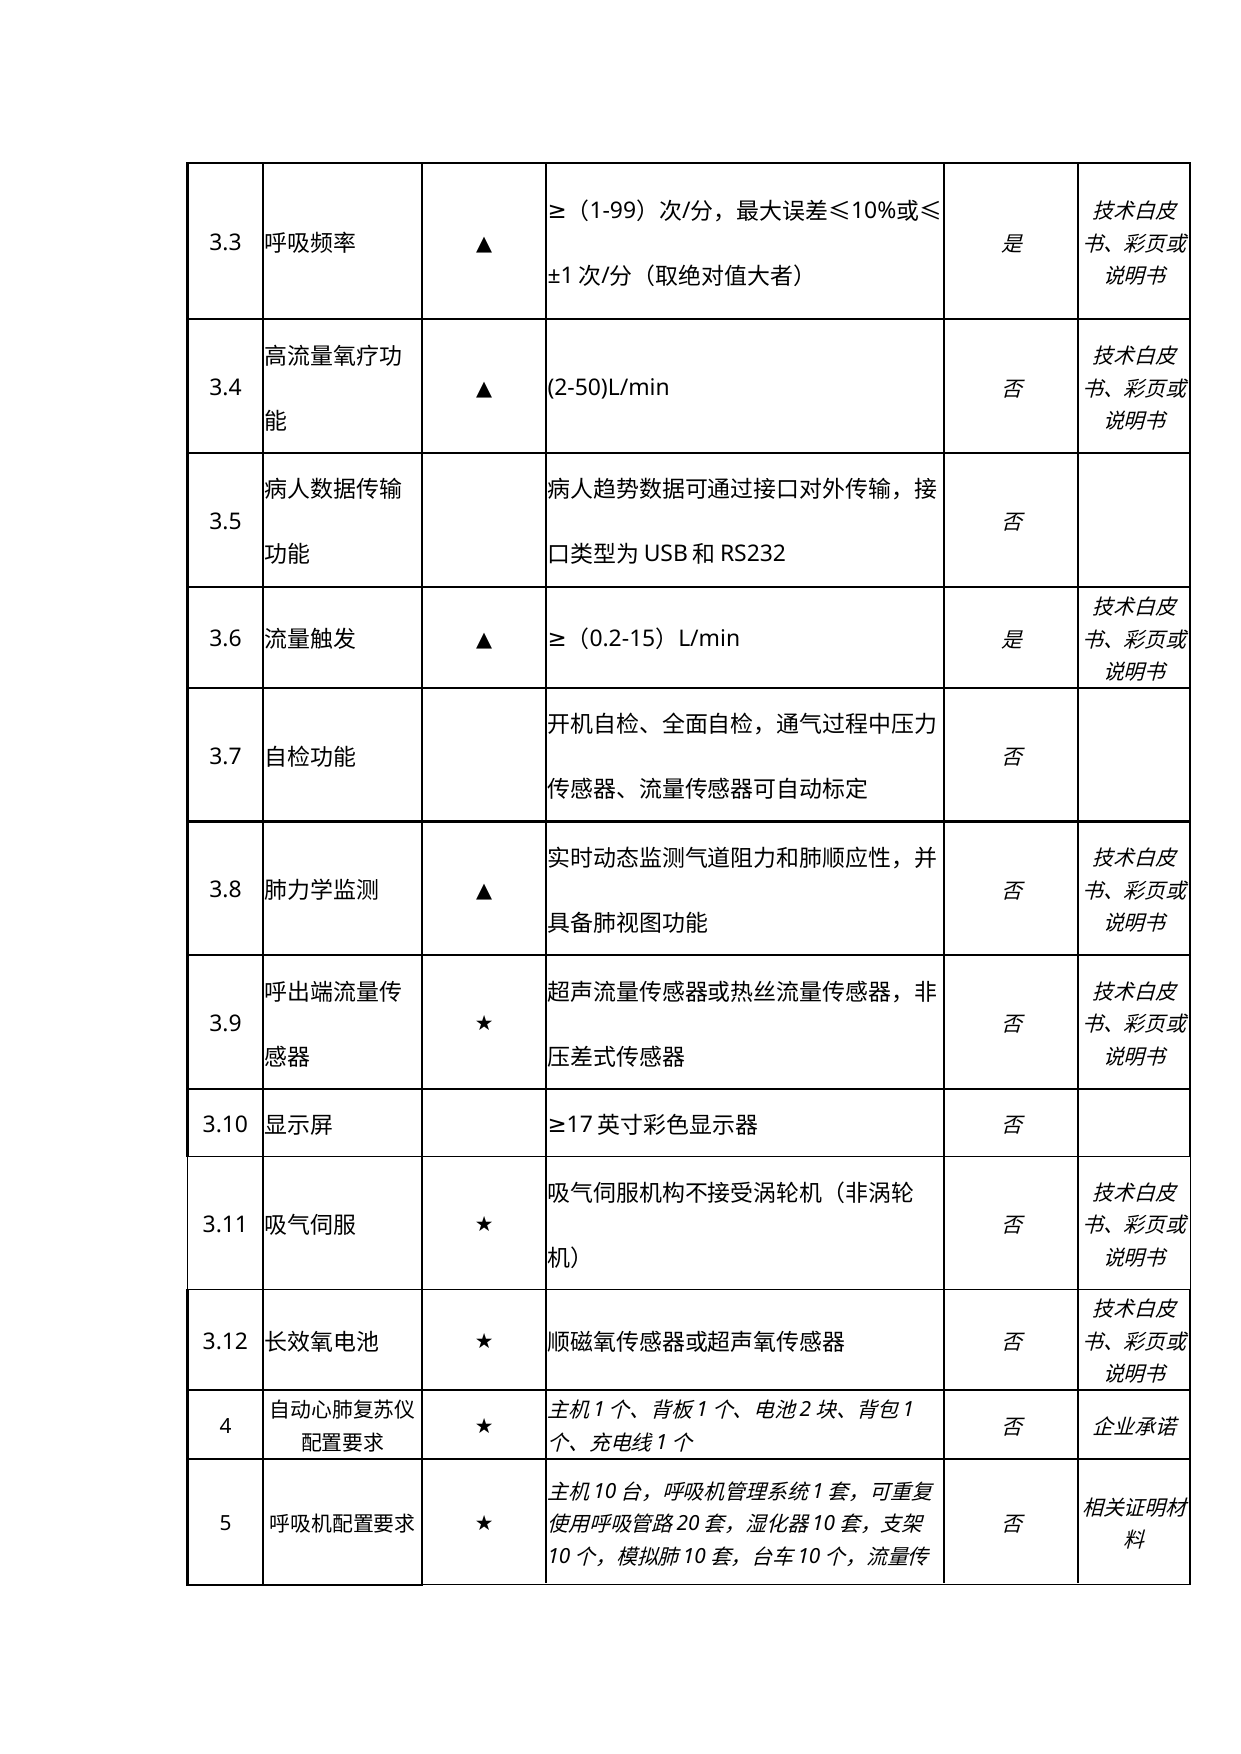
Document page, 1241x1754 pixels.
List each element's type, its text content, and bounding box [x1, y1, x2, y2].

table_cell 相关证明材料 [1078, 1460, 1189, 1584]
table_cell 3.8 [189, 823, 262, 954]
table_cell 3.7 [189, 689, 262, 820]
table_cell 企业承诺 [1079, 1391, 1189, 1458]
table_cell [423, 454, 545, 586]
table_cell 3.9 [189, 956, 262, 1088]
table_cell ▲ [423, 320, 545, 452]
table_cell 实时动态监测气道阻力和肺顺应性，并具备肺视图功能 [547, 823, 943, 954]
table_cell 呼吸机配置要求 [264, 1460, 421, 1584]
table_cell 否 [945, 823, 1077, 954]
table_cell 技术白皮书、彩页或说明书 [1079, 164, 1189, 318]
table_cell 长效氧电池 [264, 1290, 421, 1389]
table_cell ≥（0.2-15）L/min [547, 588, 943, 687]
table_cell ★ [423, 1391, 545, 1458]
table_cell 技术白皮书、彩页或说明书 [1079, 956, 1189, 1088]
table_cell 呼吸频率 [264, 164, 421, 318]
table_cell 顺磁氧传感器或超声氧传感器 [547, 1290, 943, 1389]
table_cell 否 [945, 1290, 1077, 1389]
table_cell 否 [945, 454, 1077, 586]
table_cell 自动心肺复苏仪配置要求 [264, 1391, 421, 1458]
table_cell 技术白皮书、彩页或说明书 [1079, 588, 1189, 687]
table_cell 自检功能 [264, 689, 421, 820]
table_cell [1079, 1090, 1189, 1156]
table_cell ★ [423, 1460, 546, 1584]
table_cell (2-50)L/min [547, 320, 943, 452]
table_cell 是 [945, 588, 1077, 687]
table_cell ▲ [423, 588, 545, 687]
table_cell 显示屏 [264, 1090, 421, 1156]
table_cell 3.6 [189, 588, 262, 687]
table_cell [546, 1460, 944, 1584]
table_cell 3.4 [189, 320, 262, 452]
table_cell 吸气伺服 [264, 1157, 421, 1289]
table_cell 开机自检、全面自检，通气过程中压力传感器、流量传感器可自动标定 [547, 689, 943, 820]
table_cell 否 [945, 689, 1077, 820]
table_cell ≥（1-99）次/分，最大误差≤10%或≤±1次/分（取绝对值大者） [547, 164, 943, 318]
table_cell [1079, 454, 1189, 586]
table_cell 技术白皮书、彩页或说明书 [1079, 320, 1189, 452]
table_cell 3.5 [189, 454, 262, 586]
table_cell 5 [189, 1460, 262, 1584]
table_cell 3.12 [189, 1290, 262, 1389]
table_cell [423, 1090, 545, 1156]
table_cell 3.3 [189, 164, 262, 318]
table_cell 肺力学监测 [264, 823, 421, 954]
table_cell 3.11 [188, 1157, 262, 1289]
table_cell 主机1个、背板1个、电池2块、背包1个、充电线1个 [547, 1391, 943, 1458]
table_cell 病人数据传输功能 [264, 454, 421, 586]
table_cell 否 [945, 1090, 1077, 1156]
table_cell ★ [423, 1290, 545, 1389]
table_cell ▲ [423, 823, 545, 954]
table_cell ★ [423, 956, 545, 1088]
table_cell 否 [944, 1460, 1078, 1584]
table_cell ≥17英寸彩色显示器 [547, 1090, 943, 1156]
table_cell 呼出端流量传感器 [264, 956, 421, 1088]
table_cell 否 [945, 320, 1077, 452]
table_cell 病人趋势数据可通过接口对外传输，接口类型为USB和RS232 [547, 454, 943, 586]
table_cell ▲ [423, 164, 545, 318]
table_cell 技术白皮书、彩页或说明书 [1079, 823, 1189, 954]
table_cell ★ [423, 1157, 545, 1289]
table_cell [423, 689, 545, 820]
table_cell 4 [189, 1391, 262, 1458]
table_cell [1079, 689, 1189, 820]
table_cell 技术白皮书、彩页或说明书 [1079, 1290, 1189, 1389]
table_cell 高流量氧疗功能 [264, 320, 421, 452]
table_cell 是 [945, 164, 1077, 318]
table_cell 否 [945, 956, 1077, 1088]
table_cell 吸气伺服机构不接受涡轮机（非涡轮机） [547, 1157, 943, 1289]
table_cell 否 [945, 1391, 1077, 1458]
table_cell 超声流量传感器或热丝流量传感器，非压差式传感器 [547, 956, 943, 1088]
table_cell 技术白皮书、彩页或说明书 [1079, 1157, 1190, 1289]
table_cell 流量触发 [264, 588, 421, 687]
table_cell 3.10 [189, 1090, 262, 1156]
table_cell 否 [945, 1157, 1077, 1289]
